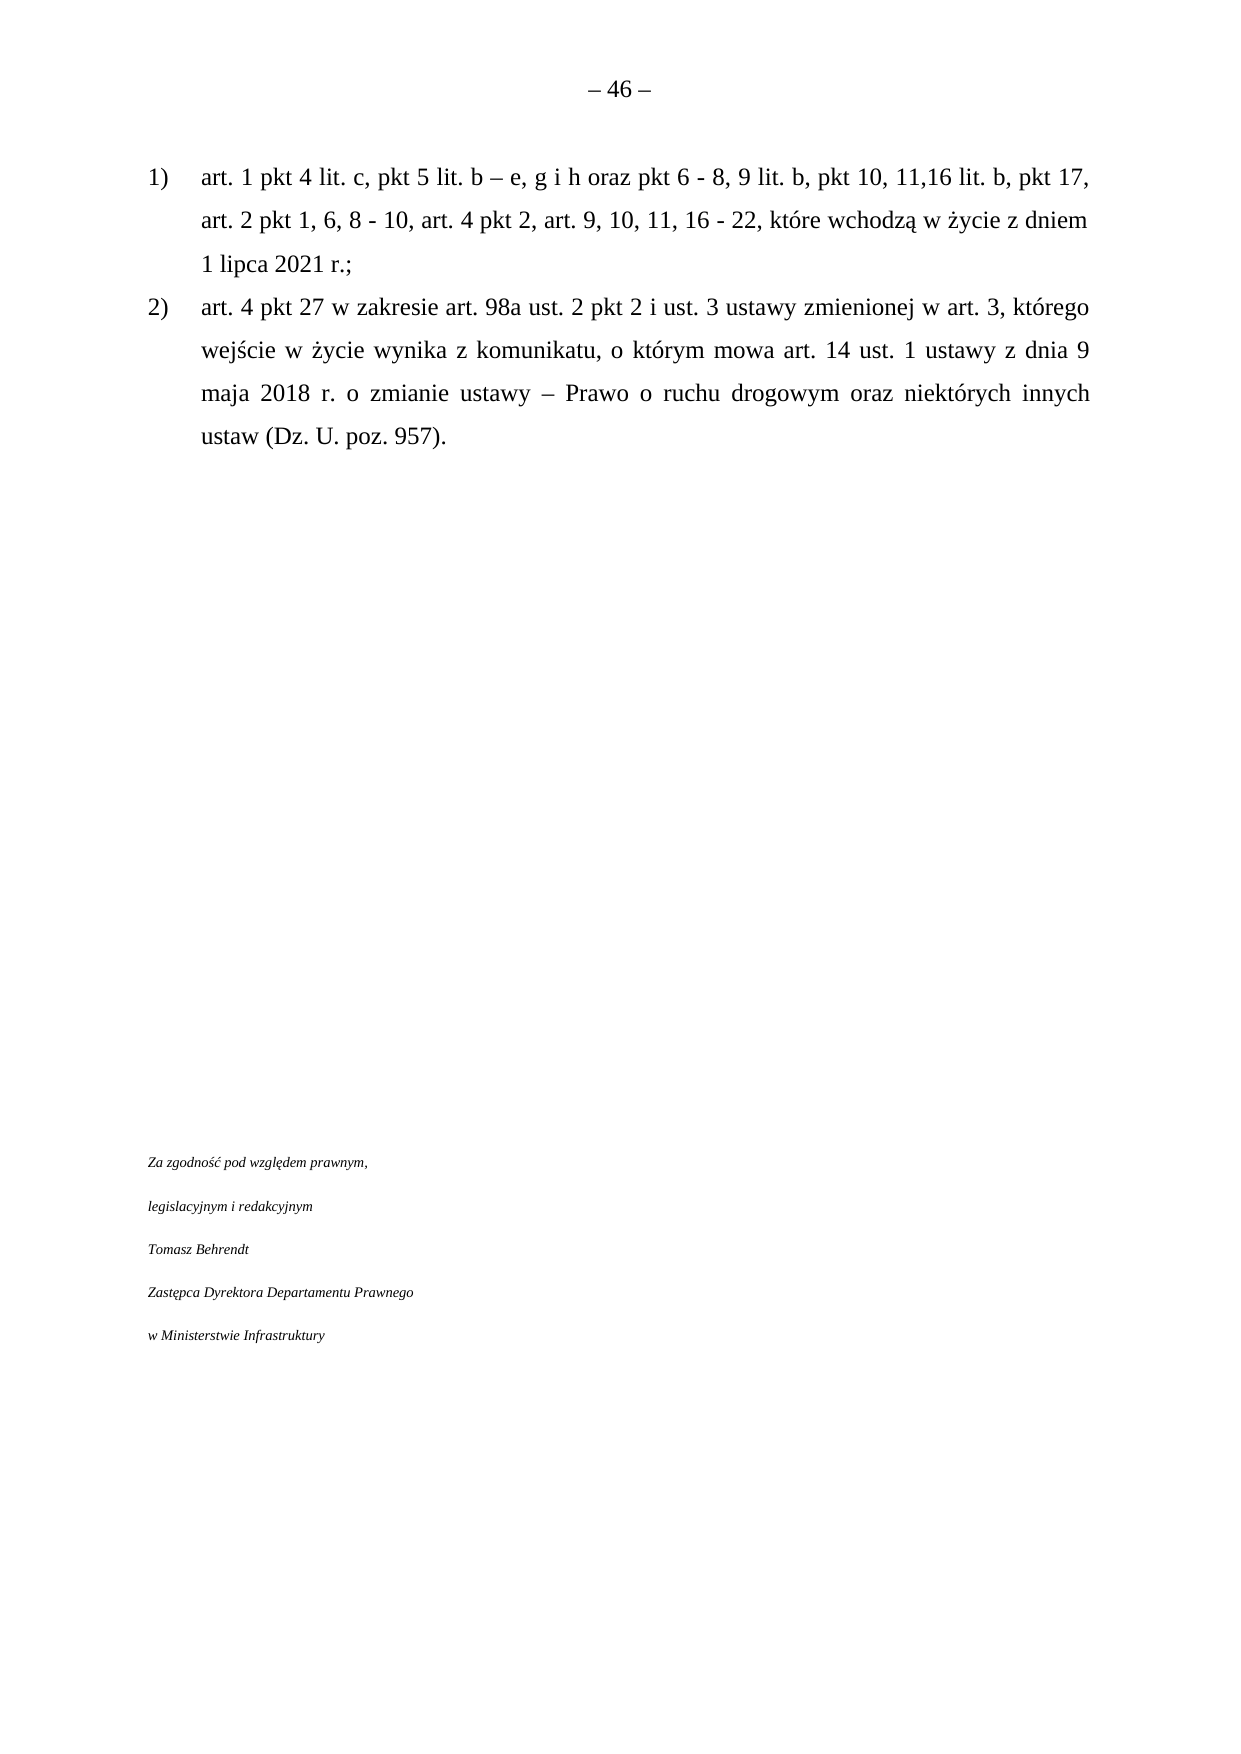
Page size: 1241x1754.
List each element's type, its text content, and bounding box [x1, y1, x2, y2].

text w Ministerstwie Infrastruktury [148, 1327, 1091, 1356]
text 2) art. 4 pkt 27 w zakresie art. 98a ust. 2 pkt 2 i ust. 3 ustawy zmienionej w art. 3, którego wejście w życie wynika z komunikatu, o którym mowa art. 14 ust. 1 ustawy z dnia 9 maja 2018 r. o zmianie ustawy – Prawo o ruchu drogowym oraz niektórych innych ustaw (Dz. U. poz. 957). [148, 292, 1091, 450]
text 1) art. 1 pkt 4 lit. c, pkt 5 lit. b – e, g i h oraz pkt 6 - 8, 9 lit. b, pkt 10, 11,16 lit. b, pkt 17, art. 2 pkt 1, 6, 8 - 10, art. 4 pkt 2, art. 9, 10, 11, 16 - 22, które wchodzą w życie z dniem 1 lipca 2021 r.; [148, 162, 1091, 277]
text legislacyjnym i redakcyjnym [148, 1197, 1091, 1226]
text Za zgodność pod względem prawnym, [148, 1154, 1091, 1183]
text Tomasz Behrendt [148, 1241, 1091, 1269]
text Zastępca Dyrektora Departamentu Prawnego [148, 1284, 1091, 1312]
